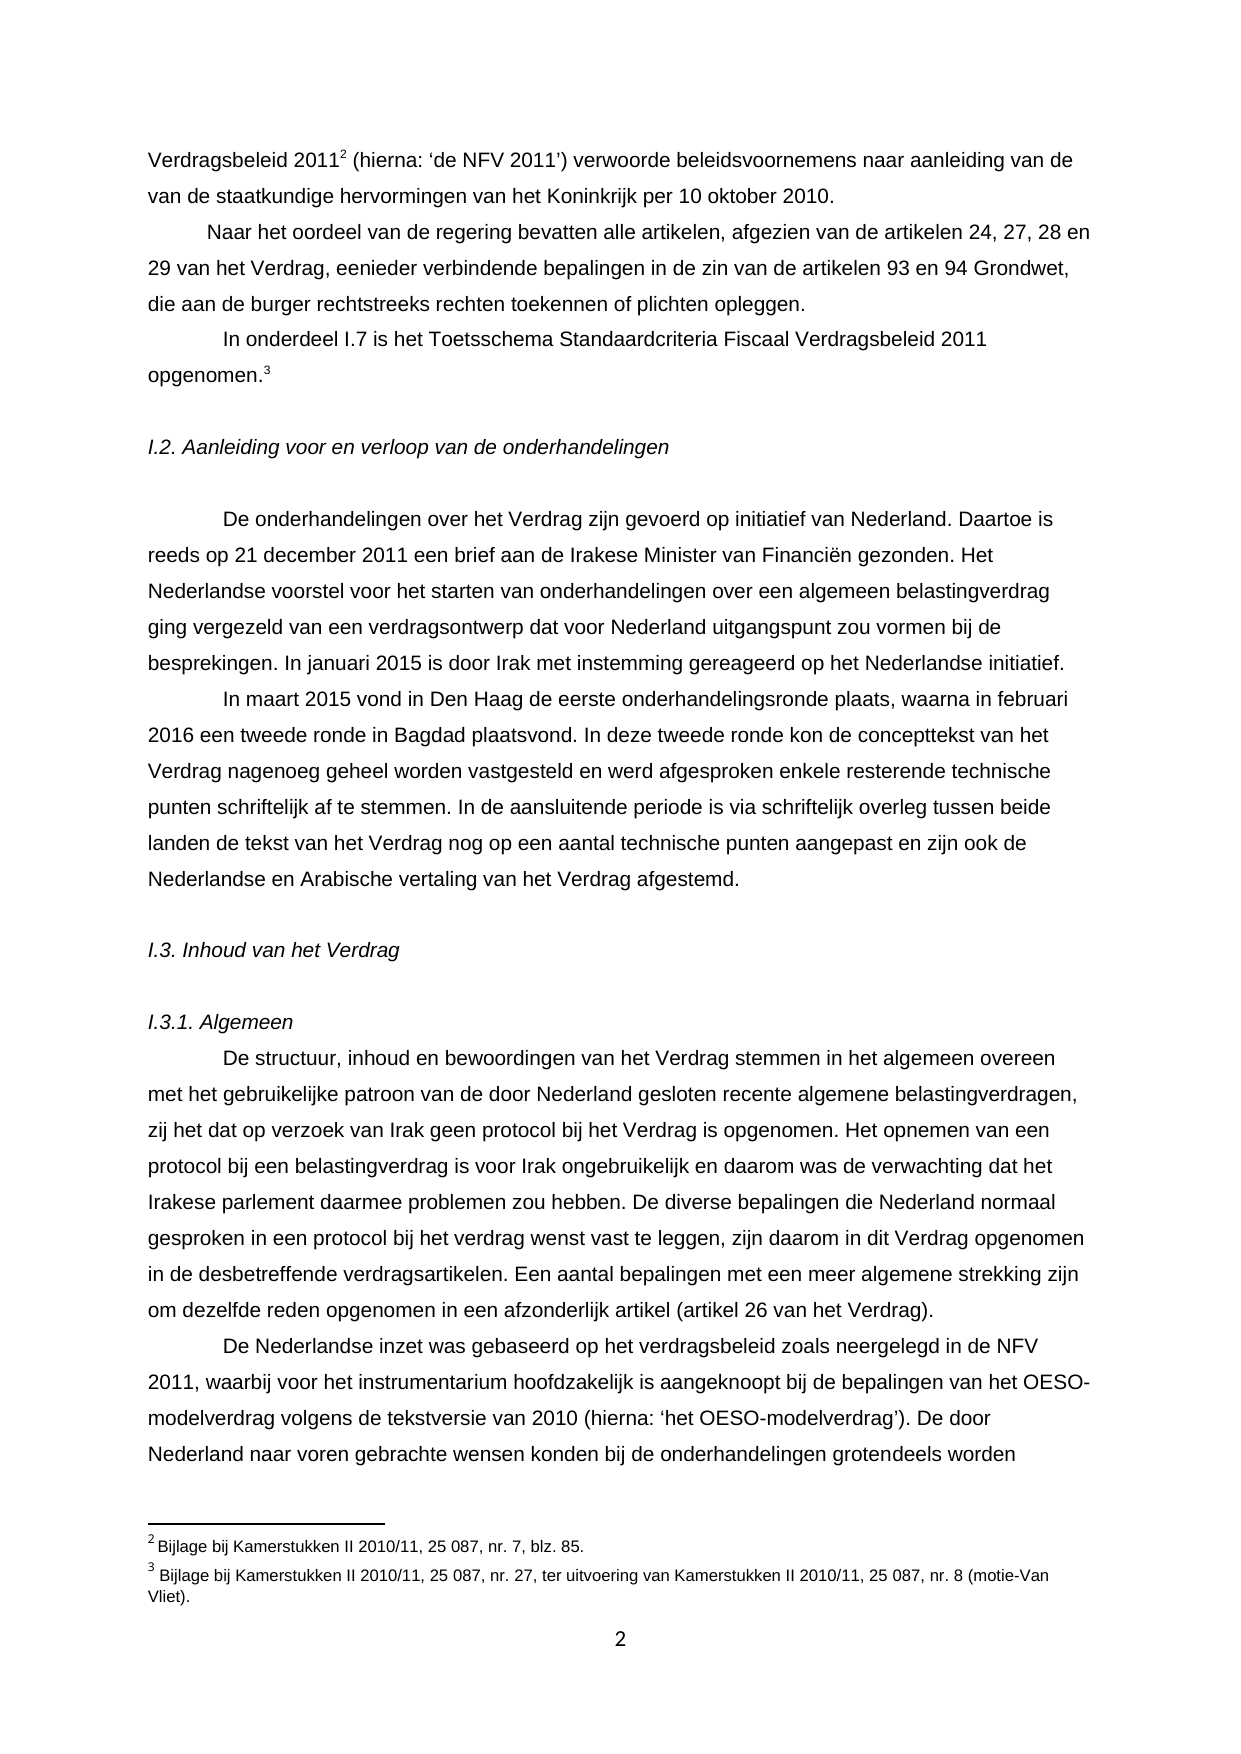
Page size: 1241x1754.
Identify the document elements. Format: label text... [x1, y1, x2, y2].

text De onderhandelingen over het Verdrag zijn gevoerd op initiatief van Nederland. Daartoe is reeds op 21 december 2011 een brief aan de Irakese Minister van Financiën gezonden. Het Nederlandse voorstel voor het starten van onderhandelingen over een algemeen belastingverdrag ging vergezeld van een verdragsontwerp dat voor Nederland uitgangspunt zou vormen bij de besprekingen. In januari 2015 is door Irak met instemming gereageerd op het Nederlandse initiatief. [148, 507, 1093, 675]
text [148, 148, 1093, 207]
text In onderdeel I.7 is het Toetsschema Standaardcriteria Fiscaal Verdragsbeleid 2011 opgenomen. [148, 327, 1093, 387]
text In maart 2015 vond in Den Haag de eerste onderhandelingsronde plaats, waarna in februari 2016 een tweede ronde in Bagdad plaatsvond. In deze tweede ronde kon de concepttekst van het Verdrag nagenoeg geheel worden vastgesteld en werd afgesproken enkele resterende technische punten schriftelijk af te stemmen. In de aansluitende periode is via schriftelijk overleg tussen beide landen de tekst van het Verdrag nog op een aantal technische punten aangepast en zijn ook de Nederlandse en Arabische vertaling van het Verdrag afgestemd. [148, 687, 1093, 890]
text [148, 1333, 1093, 1465]
text De structuur, inhoud en bewoordingen van het Verdrag stemmen in het algemeen overeen met het gebruikelijke patroon van de door Nederland gesloten recente algemene belastingverdragen, zij het dat op verzoek van Irak geen protocol bij het Verdrag is opgenomen. Het opnemen van een protocol bij een belastingverdrag is voor Irak ongebruikelijk en daarom was de verwachting dat het Irakese parlement daarmee problemen zou hebben. De diverse bepalingen die Nederland normaal gesproken in een protocol bij het verdrag wenst vast te leggen, zijn daarom in dit Verdrag opgenomen in de desbetreffende verdragsartikelen. Een aantal bepalingen met een meer algemene strekking zijn om dezelfde reden opgenomen in een afzonderlijk artikel (artikel 26 van het Verdrag). [148, 1046, 1093, 1322]
text I.3. Inhoud van het Verdrag [148, 938, 1093, 962]
text Naar het oordeel van de regering bevatten alle artikelen, afgezien van de artikelen 24, 27, 28 en 29 van het Verdrag, eenieder verbindende bepalingen in de zin van de artikelen 93 en 94 Grondwet, die aan de burger rechtstreeks rechten toekennen of plichten opleggen. [148, 219, 1093, 315]
text I.2. Aanleiding voor en verloop van de onderhandelingen [148, 435, 1093, 459]
text I.3.1. Algemeen [148, 1010, 1093, 1034]
